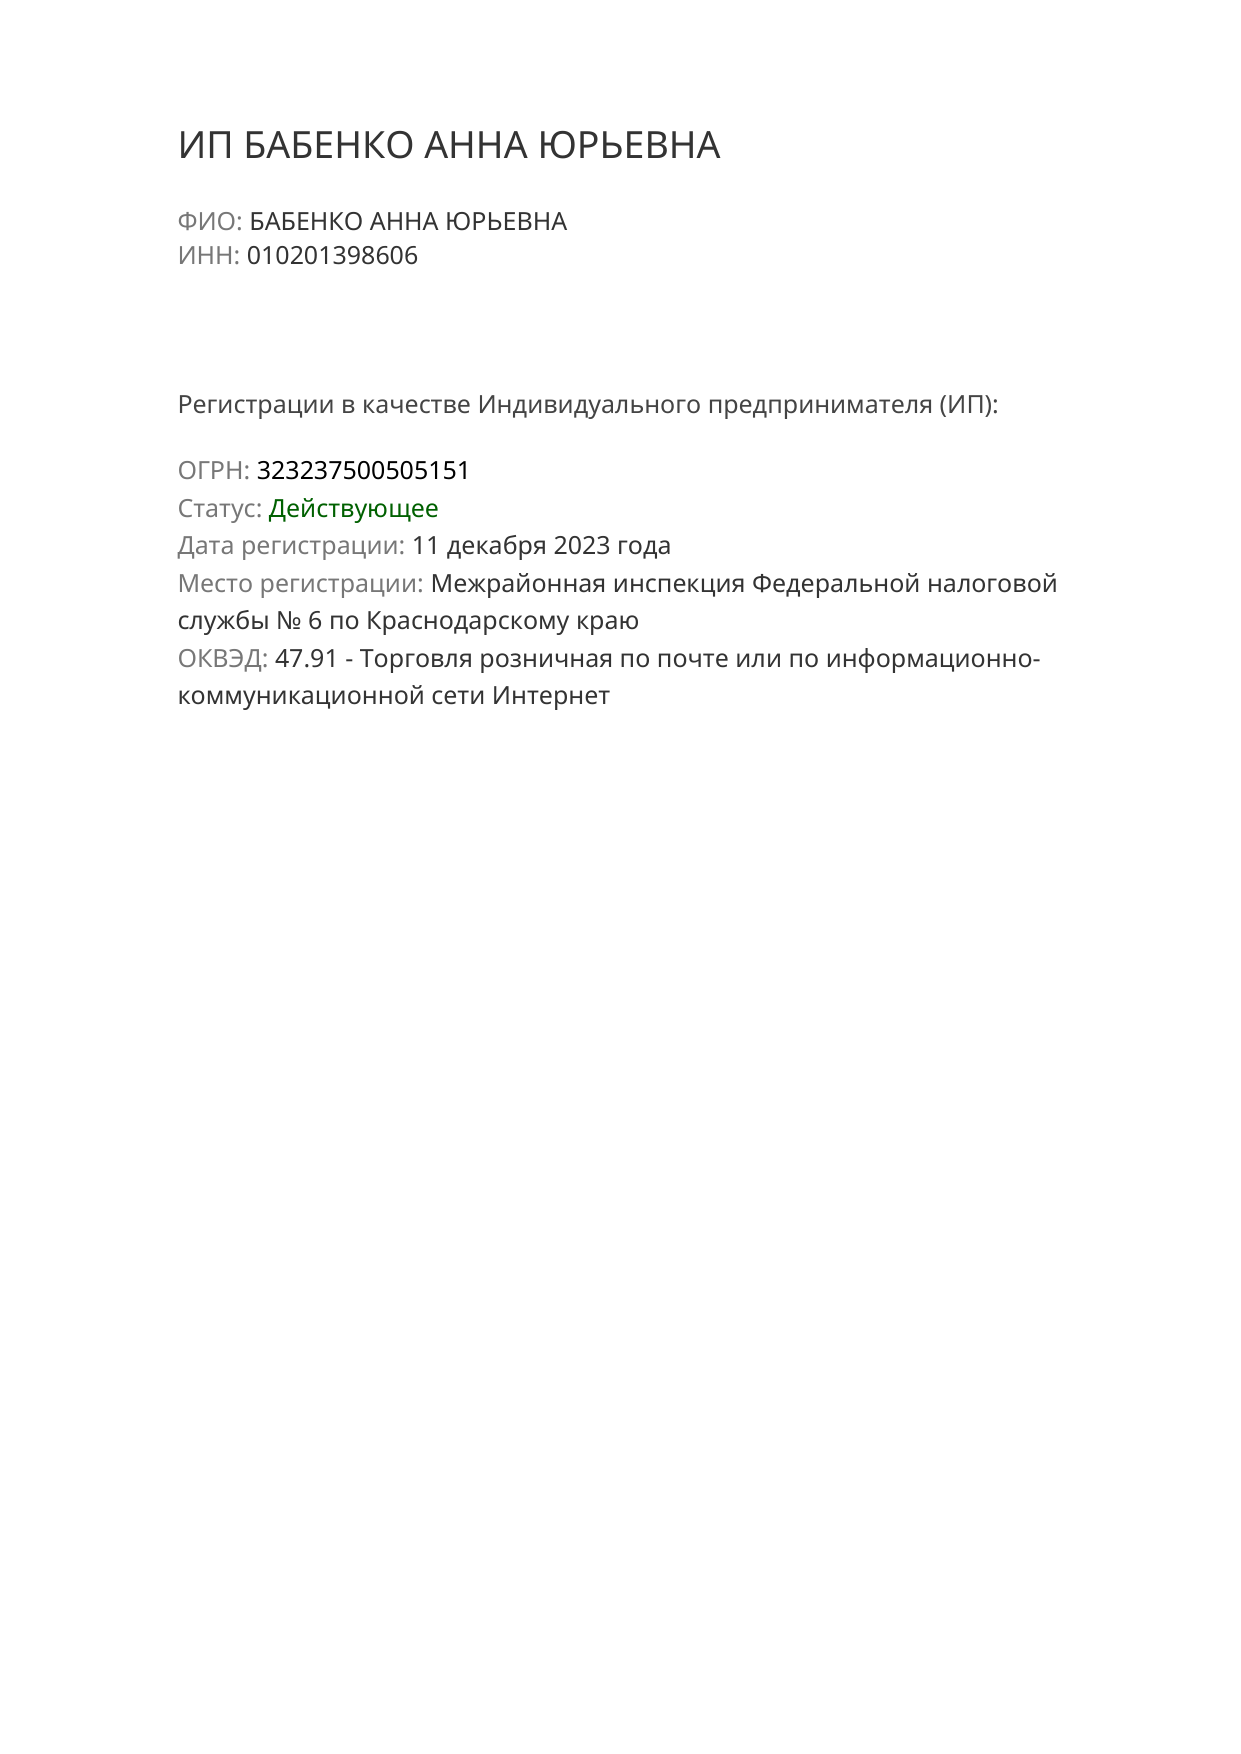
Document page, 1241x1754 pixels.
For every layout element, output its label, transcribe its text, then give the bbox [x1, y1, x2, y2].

text ИП БАБЕНКО АННА ЮРЬЕВНА [177, 118, 1152, 169]
text ОГРН: 323237500505151 Статус: Действующее Дата регистрации: 11 декабря 2023 года Место регистрации: Межрайонная инспекция Федеральной налоговой службы № 6 по Краснодарскому краю ОКВЭД: 47.91 - Торговля розничная по почте или по информационно-коммуникационной сети Интернет [177, 449, 1152, 712]
text Регистрации в качестве Индивидуального предпринимателя (ИП): [177, 365, 1152, 420]
text ФИО: БАБЕНКО АННА ЮРЬЕВНА [177, 203, 1152, 237]
text ИНН: 010201398606 [177, 237, 1152, 271]
